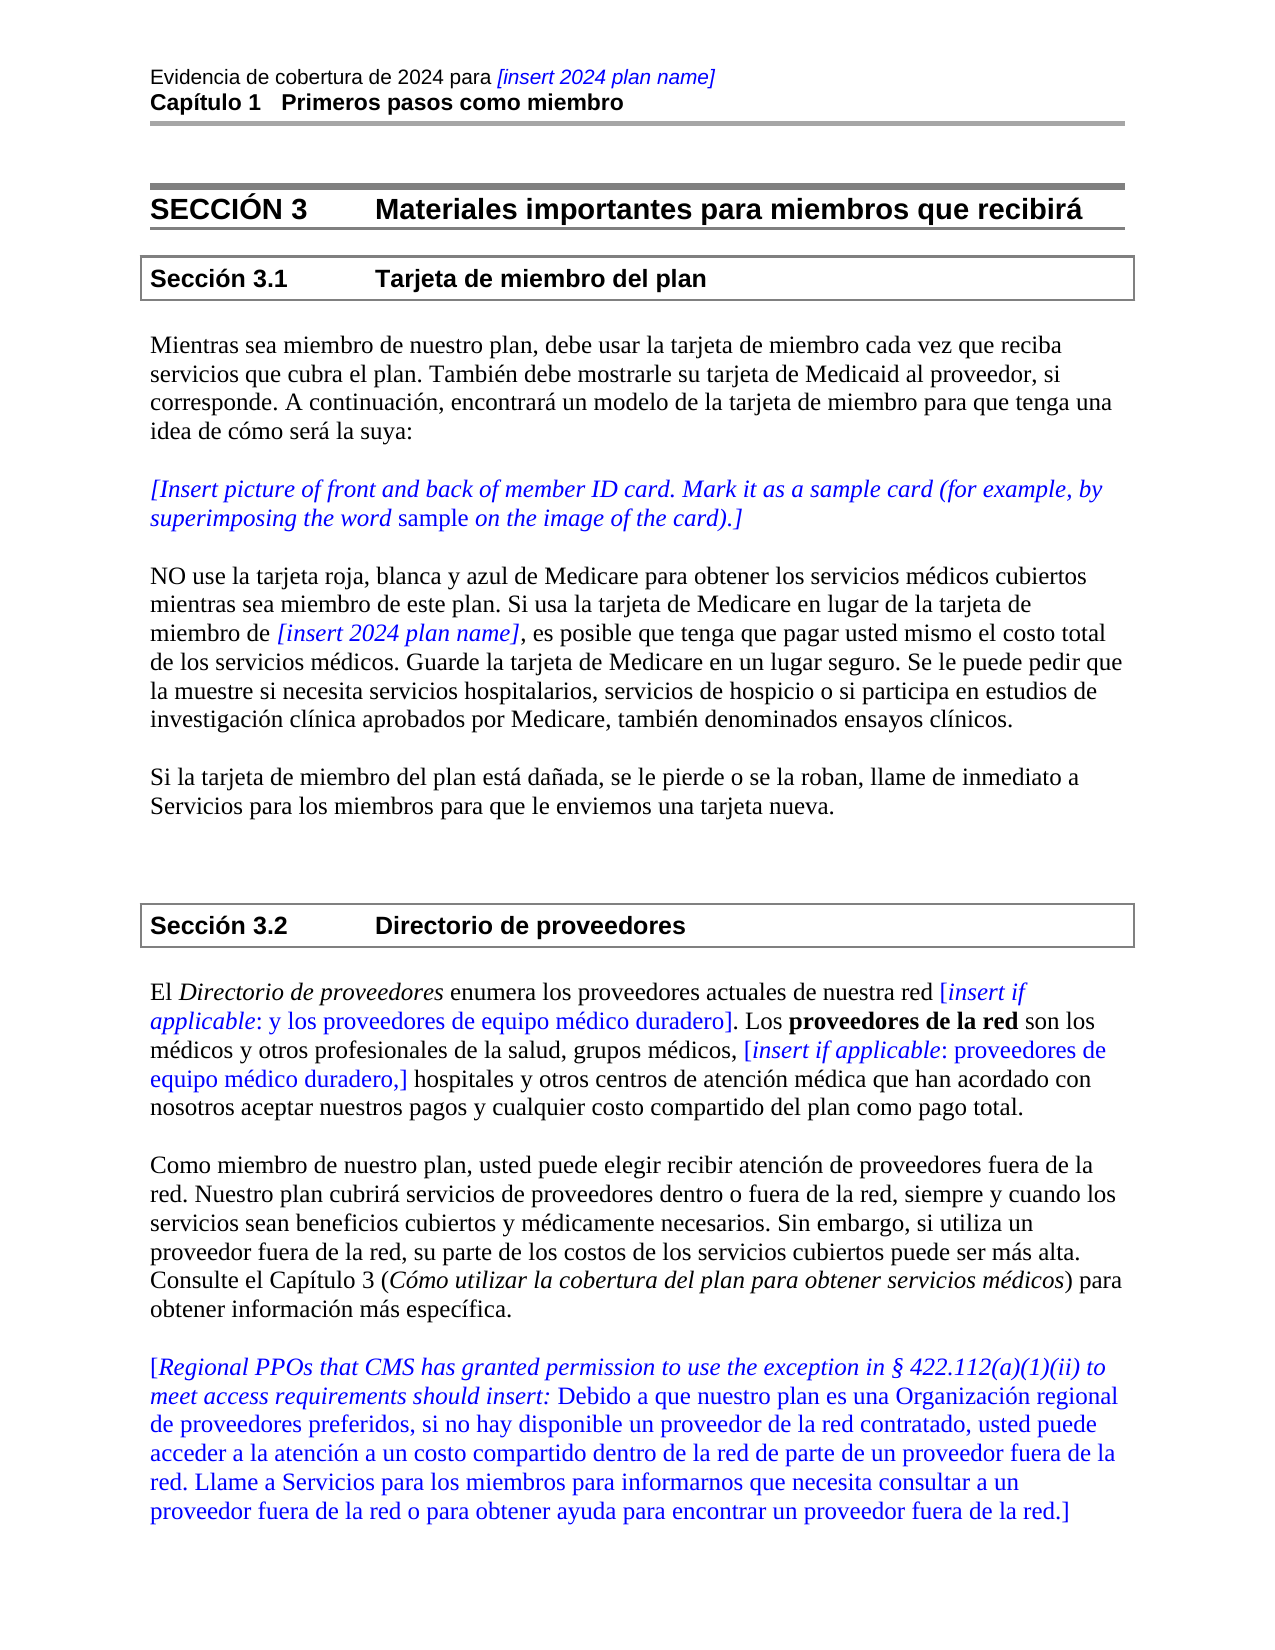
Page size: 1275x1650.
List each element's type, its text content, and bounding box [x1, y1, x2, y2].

text NO use la tarjeta roja, blanca y azul de Medicare para obtener los servicios médicos cubiertos mientras sea miembro de este plan. Si usa la tarjeta de Medicare en lugar de la tarjeta de miembro de [insert 2024 plan name], es posible que tenga que pagar usted mismo el costo total de los servicios médicos. Guarde la tarjeta de Medicare en un lugar seguro. Se le puede pedir que la muestre si necesita servicios hospitalarios, servicios de hospicio o si participa en estudios de investigación clínica aprobados por Medicare, también denominados ensayos clínicos. [150, 561, 1125, 733]
text Mientras sea miembro de nuestro plan, debe usar la tarjeta de miembro cada vez que reciba servicios que cubra el plan. También debe mostrarle su tarjeta de Medicaid al proveedor, si corresponde. A continuación, encontrará un modelo de la tarjeta de miembro para que tenga una idea de cómo será la suya: [150, 330, 1125, 445]
text El Directorio de proveedores enumera los proveedores actuales de nuestra red [insert if applicable: y los proveedores de equipo médico duradero]. Los proveedores de la red son los médicos y otros profesionales de la salud, grupos médicos, [insert if applicable: proveedores de equipo médico duradero,] hospitales y otros centros de atención médica que han acordado con nosotros aceptar nuestros pagos y cualquier costo compartido del plan como pago total. [150, 977, 1125, 1121]
subtitle Sección 3.2 Directorio de proveedores [142, 905, 1133, 946]
text [Insert picture of front and back of member ID card. Mark it as a sample card (for example, by superimposing the word sample on the image of the card).] [150, 474, 1125, 532]
text Como miembro de nuestro plan, usted puede elegir recibir atención de proveedores fuera de la red. Nuestro plan cubrirá servicios de proveedores dentro o fuera de la red, siempre y cuando los servicios sean beneficios cubiertos y médicamente necesarios. Sin embargo, si utiliza un proveedor fuera de la red, su parte de los costos de los servicios cubiertos puede ser más alta. Consulte el Capítulo 3 (Cómo utilizar la cobertura del plan para obtener servicios médicos) para obtener información más específica. [150, 1150, 1125, 1323]
subtitle SECCIÓN 3 Materiales importantes para miembros que recibirá [150, 190, 1125, 227]
text Si la tarjeta de miembro del plan está dañada, se le pierde o se la roban, llame de inmediato a Servicios para los miembros para que le enviemos una tarjeta nueva. [150, 762, 1125, 820]
text [Regional PPOs that CMS has granted permission to use the exception in § 422.112(a)(1)(ii) to meet access requirements should insert: Debido a que nuestro plan es una Organización regional de proveedores preferidos, si no hay disponible un proveedor de la red contratado, usted puede acceder a la atención a un costo compartido dentro de la red de parte de un proveedor fuera de la red. Llame a Servicios para los miembros para informarnos que necesita consultar a un proveedor fuera de la red o para obtener ayuda para encontrar un proveedor fuera de la red.] [150, 1352, 1125, 1524]
subtitle Sección 3.1 Tarjeta de miembro del plan [142, 258, 1133, 299]
